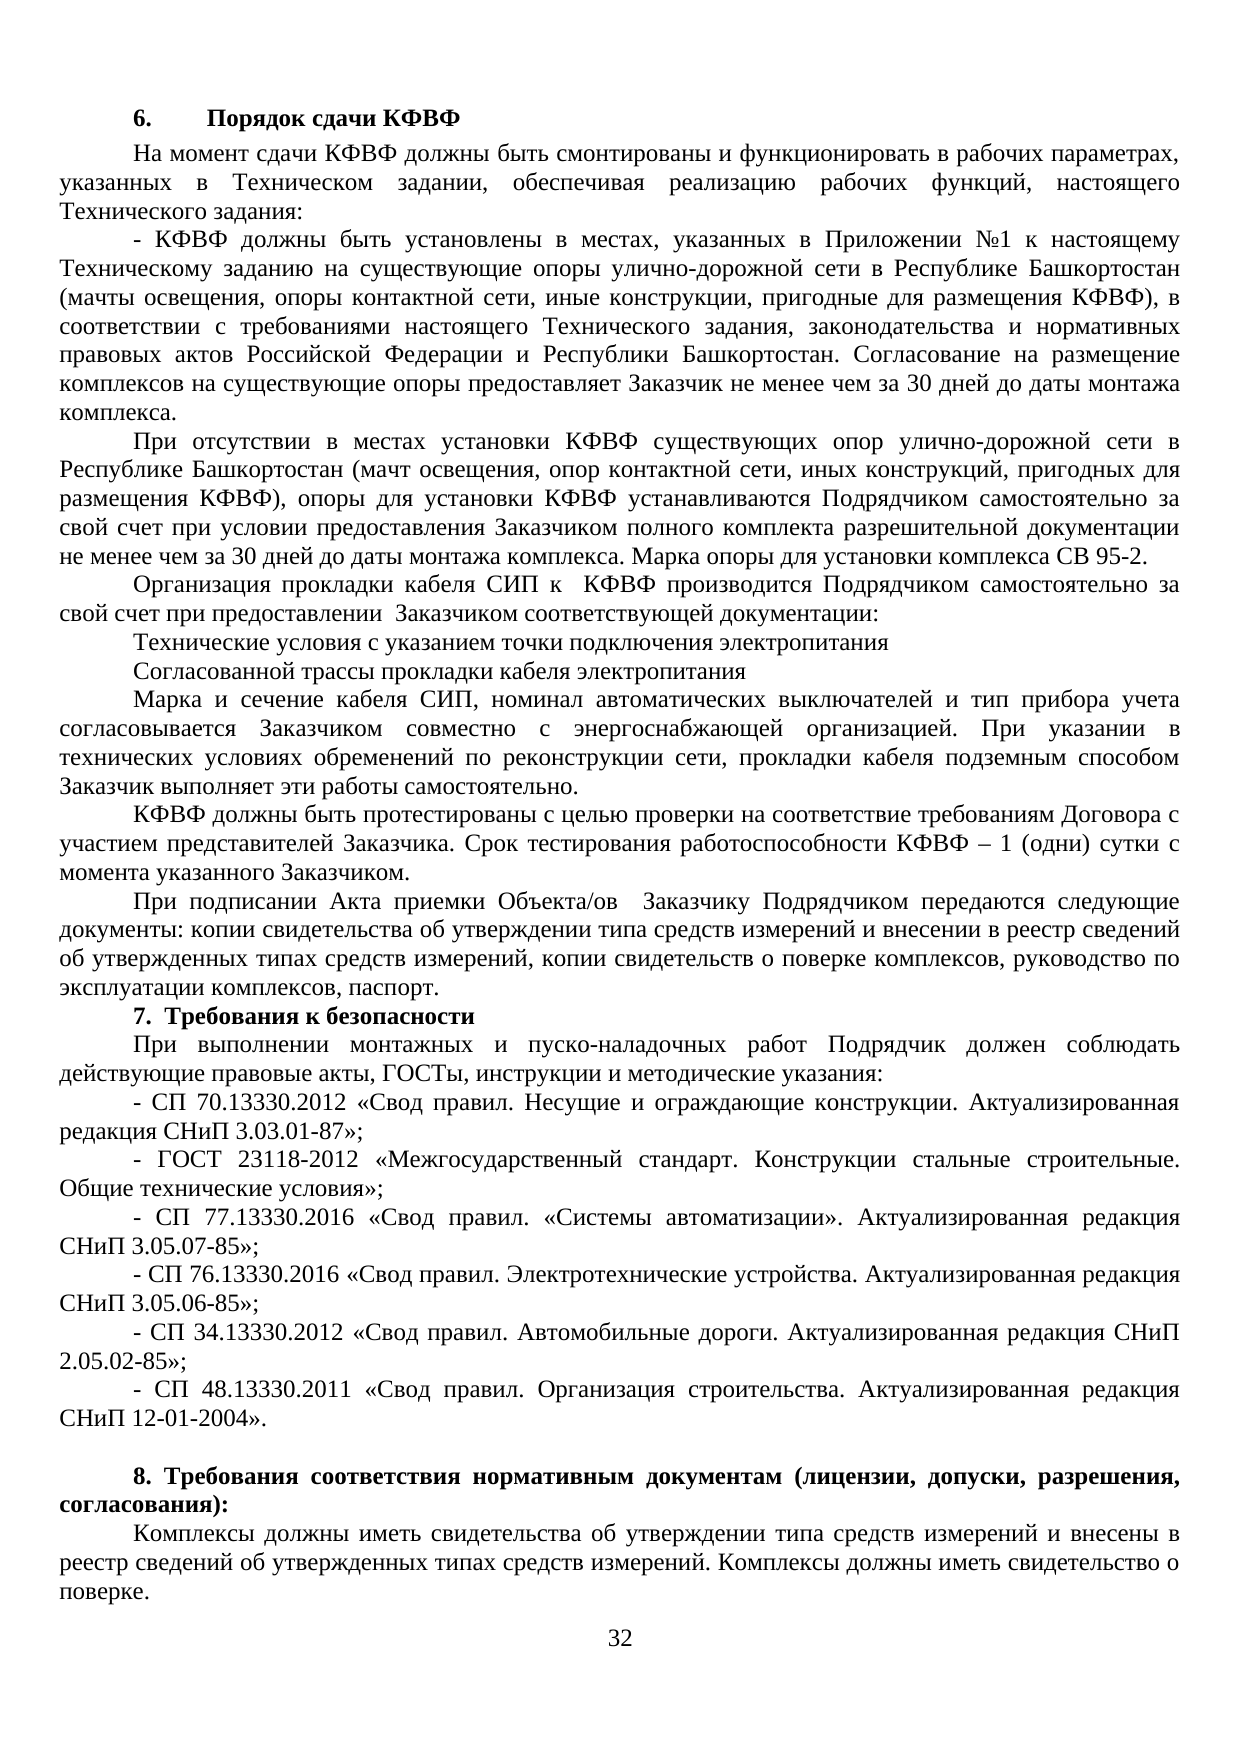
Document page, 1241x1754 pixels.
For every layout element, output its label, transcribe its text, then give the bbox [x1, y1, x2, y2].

text - ГОСТ 23118-2012 «Межгосударственный стандарт. Конструкции стальные строительные. Общие технические условия»; [59, 1144, 1181, 1202]
text Технические условия с указанием точки подключения электропитания [59, 627, 1181, 656]
text Комплексы должны иметь свидетельства об утверждении типа средств измерений и внесены в реестр сведений об утвержденных типах средств измерений. Комплексы должны иметь свидетельство о поверке. [59, 1518, 1181, 1604]
text При подписании Акта приемки Объекта/ов Заказчику Подрядчиком передаются следующие документы: копии свидетельства об утверждении типа средств измерений и внесении в реестр сведений об утвержденных типах средств измерений, копии свидетельств о поверке комплексов, руководство по эксплуатации комплексов, паспорт. [59, 886, 1181, 1001]
text При отсутствии в местах установки КФВФ существующих опор улично-дорожной сети в Республике Башкортостан (мачт освещения, опор контактной сети, иных конструкций, пригодных для размещения КФВФ), опоры для установки КФВФ устанавливаются Подрядчиком самостоятельно за свой счет при условии предоставления Заказчиком полного комплекта разрешительной документации не менее чем за 30 дней до даты монтажа комплекса. Марка опоры для установки комплекса СВ 95-2. [59, 426, 1181, 569]
list Порядок сдачи КФВФ [59, 103, 1181, 132]
text - СП 70.13330.2012 «Свод правил. Несущие и ограждающие конструкции. Актуализированная редакция СНиП 3.03.01-87»; [59, 1087, 1181, 1144]
text Согласованной трассы прокладки кабеля электропитания [59, 656, 1181, 684]
text 8. Требования соответствия нормативным документам (лицензии, допуски, разрешения, согласования): [59, 1461, 1181, 1518]
text Марка и сечение кабеля СИП, номинал автоматических выключателей и тип прибора учета согласовывается Заказчиком совместно с энергоснабжающей организацией. При указании в технических условиях обременений по реконструкции сети, прокладки кабеля подземным способом Заказчик выполняет эти работы самостоятельно. [59, 684, 1181, 799]
text На момент сдачи КФВФ должны быть смонтированы и функционировать в рабочих параметрах, указанных в Техническом задании, обеспечивая реализацию рабочих функций, настоящего Технического задания: [59, 138, 1181, 224]
text - СП 48.13330.2011 «Свод правил. Организация строительства. Актуализированная редакция СНиП 12-01-2004». [59, 1374, 1181, 1432]
text При выполнении монтажных и пуско-наладочных работ Подрядчик должен соблюдать действующие правовые акты, ГОСТы, инструкции и методические указания: [59, 1029, 1181, 1087]
text - СП 76.13330.2016 «Свод правил. Электротехнические устройства. Актуализированная редакция СНиП 3.05.06-85»; [59, 1259, 1181, 1317]
text Организация прокладки кабеля СИП к КФВФ производится Подрядчиком самостоятельно за свой счет при предоставлении Заказчиком соответствующей документации: [59, 569, 1181, 627]
text - КФВФ должны быть установлены в местах, указанных в Приложении №1 к настоящему Техническому заданию на существующие опоры улично-дорожной сети в Республике Башкортостан (мачты освещения, опоры контактной сети, иные конструкции, пригодные для размещения КФВФ), в соответствии с требованиями настоящего Технического задания, законодательства и нормативных правовых актов Российской Федерации и Республики Башкортостан. Согласование на размещение комплексов на существующие опоры предоставляет Заказчик не менее чем за 30 дней до даты монтажа комплекса. [59, 224, 1181, 426]
text 7. Требования к безопасности [59, 1001, 1181, 1029]
text КФВФ должны быть протестированы с целью проверки на соответствие требованиям Договора с участием представителей Заказчика. Срок тестирования работоспособности КФВФ – 1 (одни) сутки с момента указанного Заказчиком. [59, 799, 1181, 886]
text - СП 77.13330.2016 «Свод правил. «Системы автоматизации». Актуализированная редакция СНиП 3.05.07-85»; [59, 1202, 1181, 1259]
text - СП 34.13330.2012 «Свод правил. Автомобильные дороги. Актуализированная редакция СНиП 2.05.02-85»; [59, 1317, 1181, 1374]
